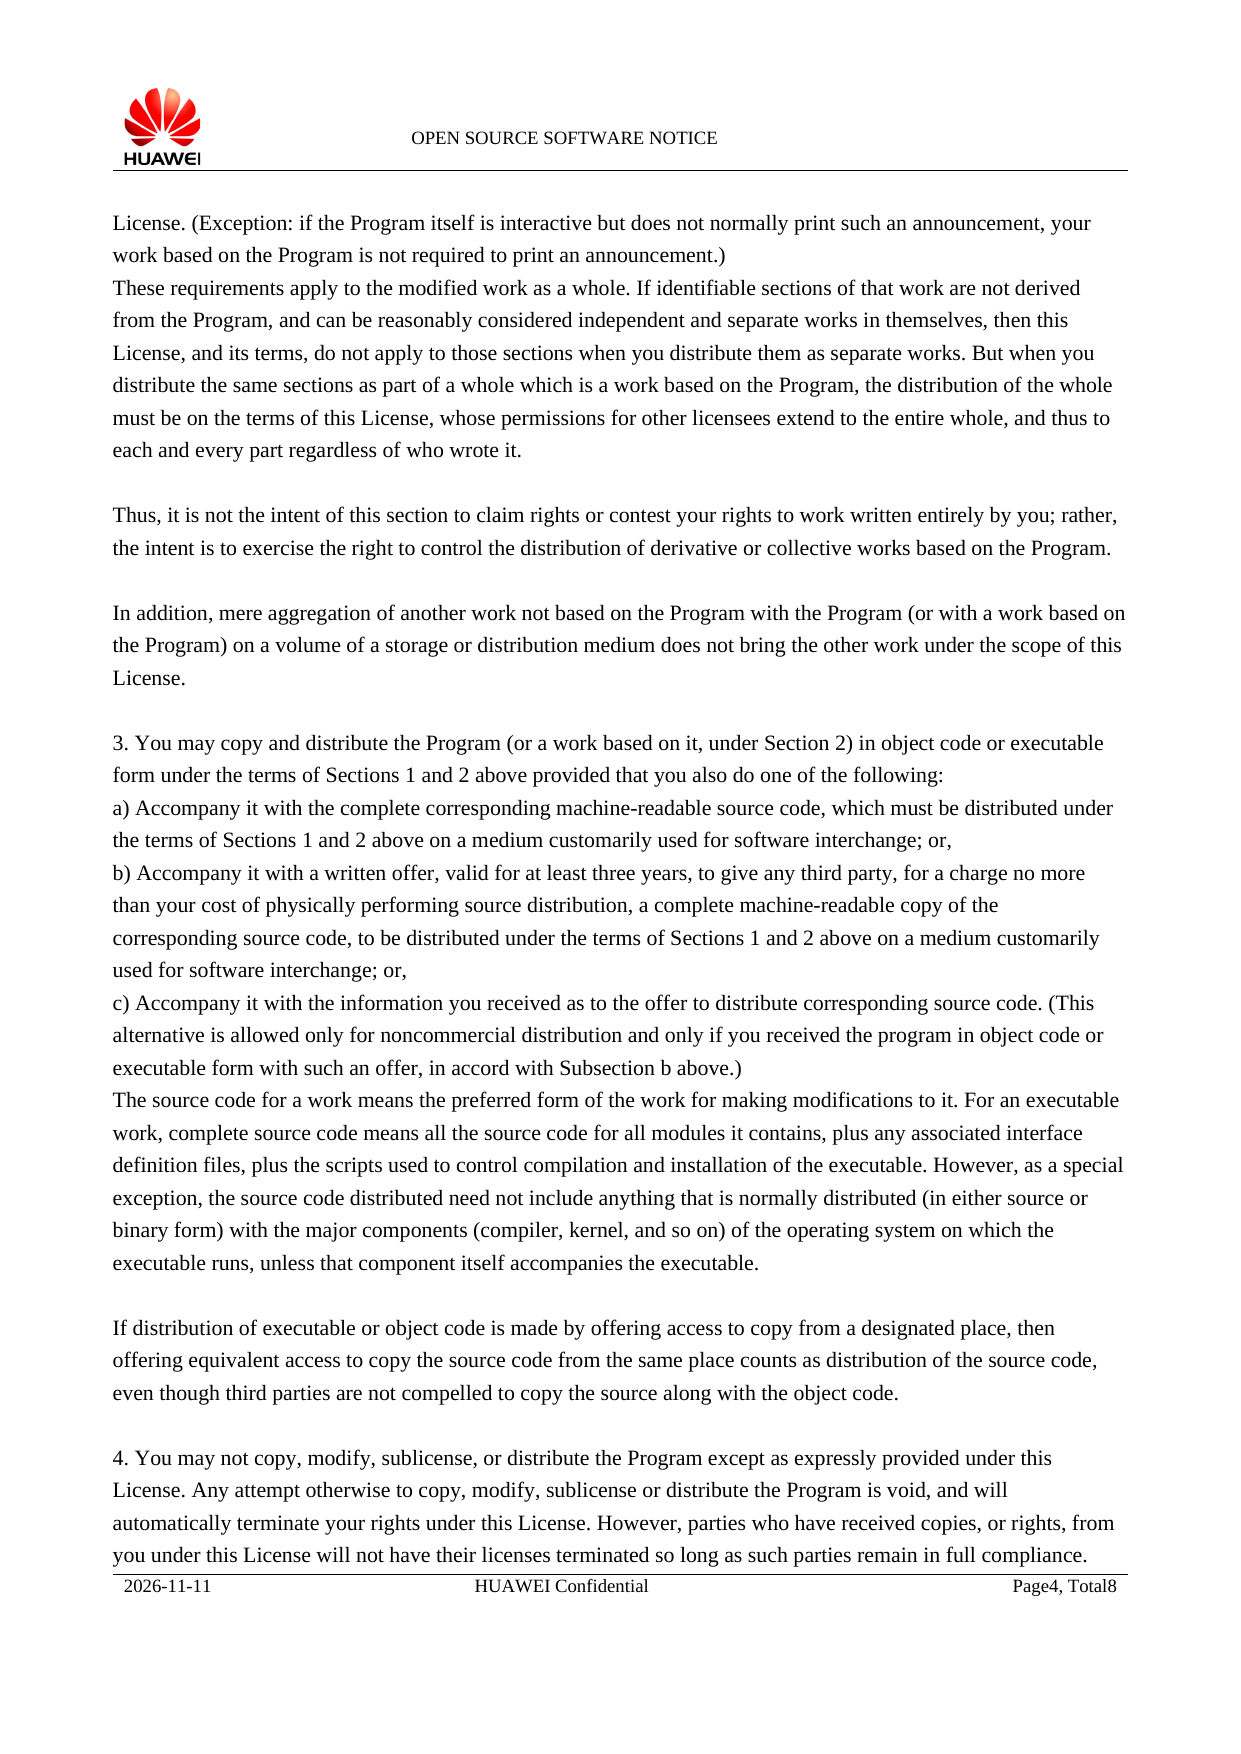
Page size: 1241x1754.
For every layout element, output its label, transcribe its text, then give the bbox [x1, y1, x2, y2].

picture [124, 88, 201, 165]
